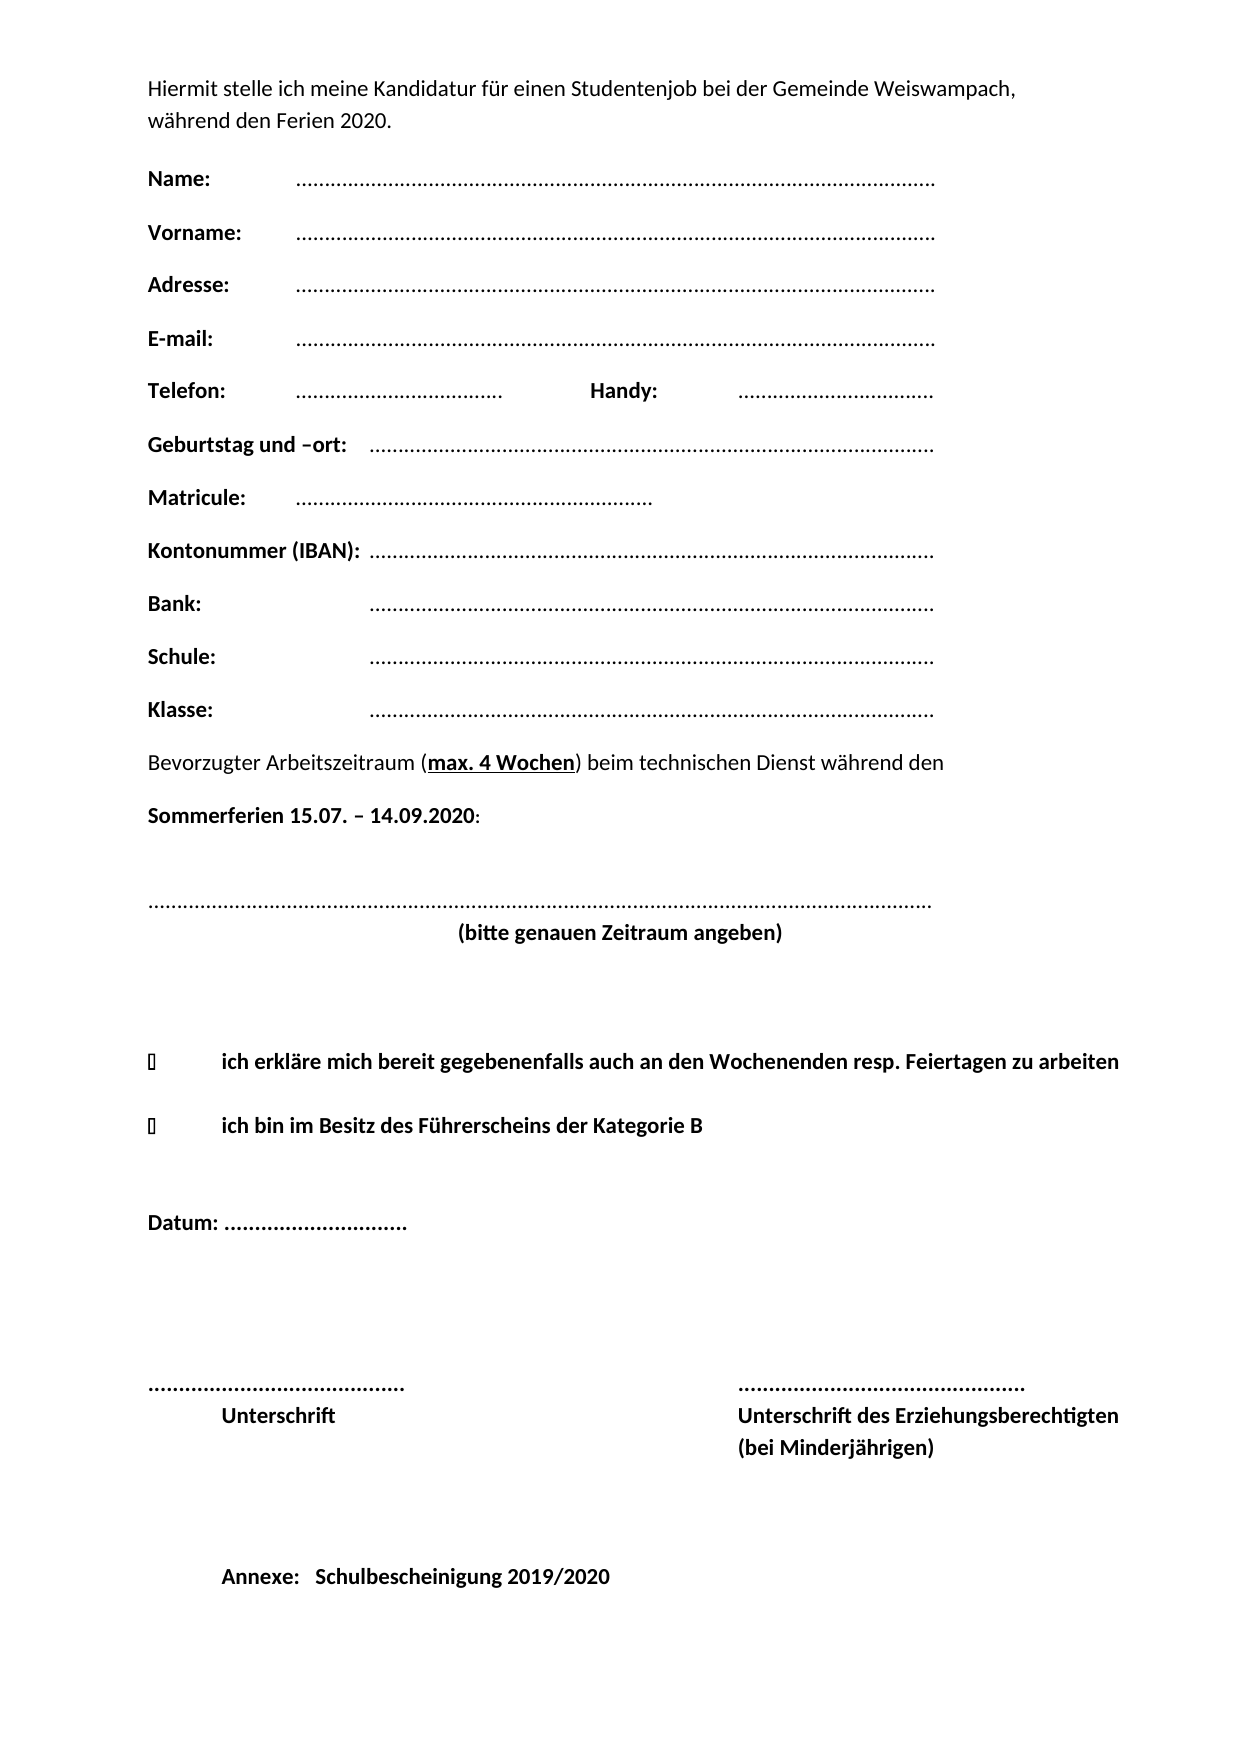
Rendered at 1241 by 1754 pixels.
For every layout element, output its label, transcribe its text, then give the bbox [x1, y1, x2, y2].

text Kontonummer (IBAN): .................................................................................................. [148, 536, 1093, 564]
text (bei Minderjährigen) [221, 1433, 1166, 1461]
text Bank: .................................................................................................. [148, 589, 1093, 617]
text Adresse: ............................................................................................................... [148, 271, 1093, 299]
text Bevorzugter Arbeitszeitraum (max. 4 Wochen) beim technischen Dienst während den [148, 748, 1093, 776]
text Unterschrift Unterschrift des Erziehungsberechtigten [221, 1401, 1166, 1429]
text Vorname: ............................................................................................................... [148, 218, 1093, 246]
text Sommerferien 15.07. – 14.09.2020: [148, 801, 1093, 829]
text ........................................................................................................................................ [148, 886, 1093, 914]
text Geburtstag und –ort: .................................................................................................. [148, 430, 1093, 458]
text .......................................... ............................................... [148, 1369, 1093, 1397]
text Hiermit stelle ich meine Kandidatur für einen Studentenjob bei der Gemeinde Weiswampach, während den Ferien 2020. [148, 74, 1093, 134]
text Datum: .............................. [148, 1208, 1093, 1236]
text (bitte genauen Zeitraum angeben) [148, 918, 1093, 946]
text Schule: .................................................................................................. [148, 642, 1093, 670]
text E-mail: ............................................................................................................... [148, 324, 1093, 352]
text Klasse: .................................................................................................. [148, 695, 1093, 723]
text Telefon: .................................... Handy: .................................. [148, 377, 1093, 405]
text Name: ............................................................................................................... [148, 164, 1093, 193]
text ich bin im Besitz des Führerscheins der Kategorie B [148, 1111, 1093, 1139]
text Matricule: .............................................................. [148, 483, 1093, 511]
text ich erkläre mich bereit gegebenenfalls auch an den Wochenenden resp. Feiertagen zu arbeiten [148, 1047, 1166, 1075]
text Annexe: Schulbescheinigung 2019/2020 [221, 1562, 1166, 1590]
